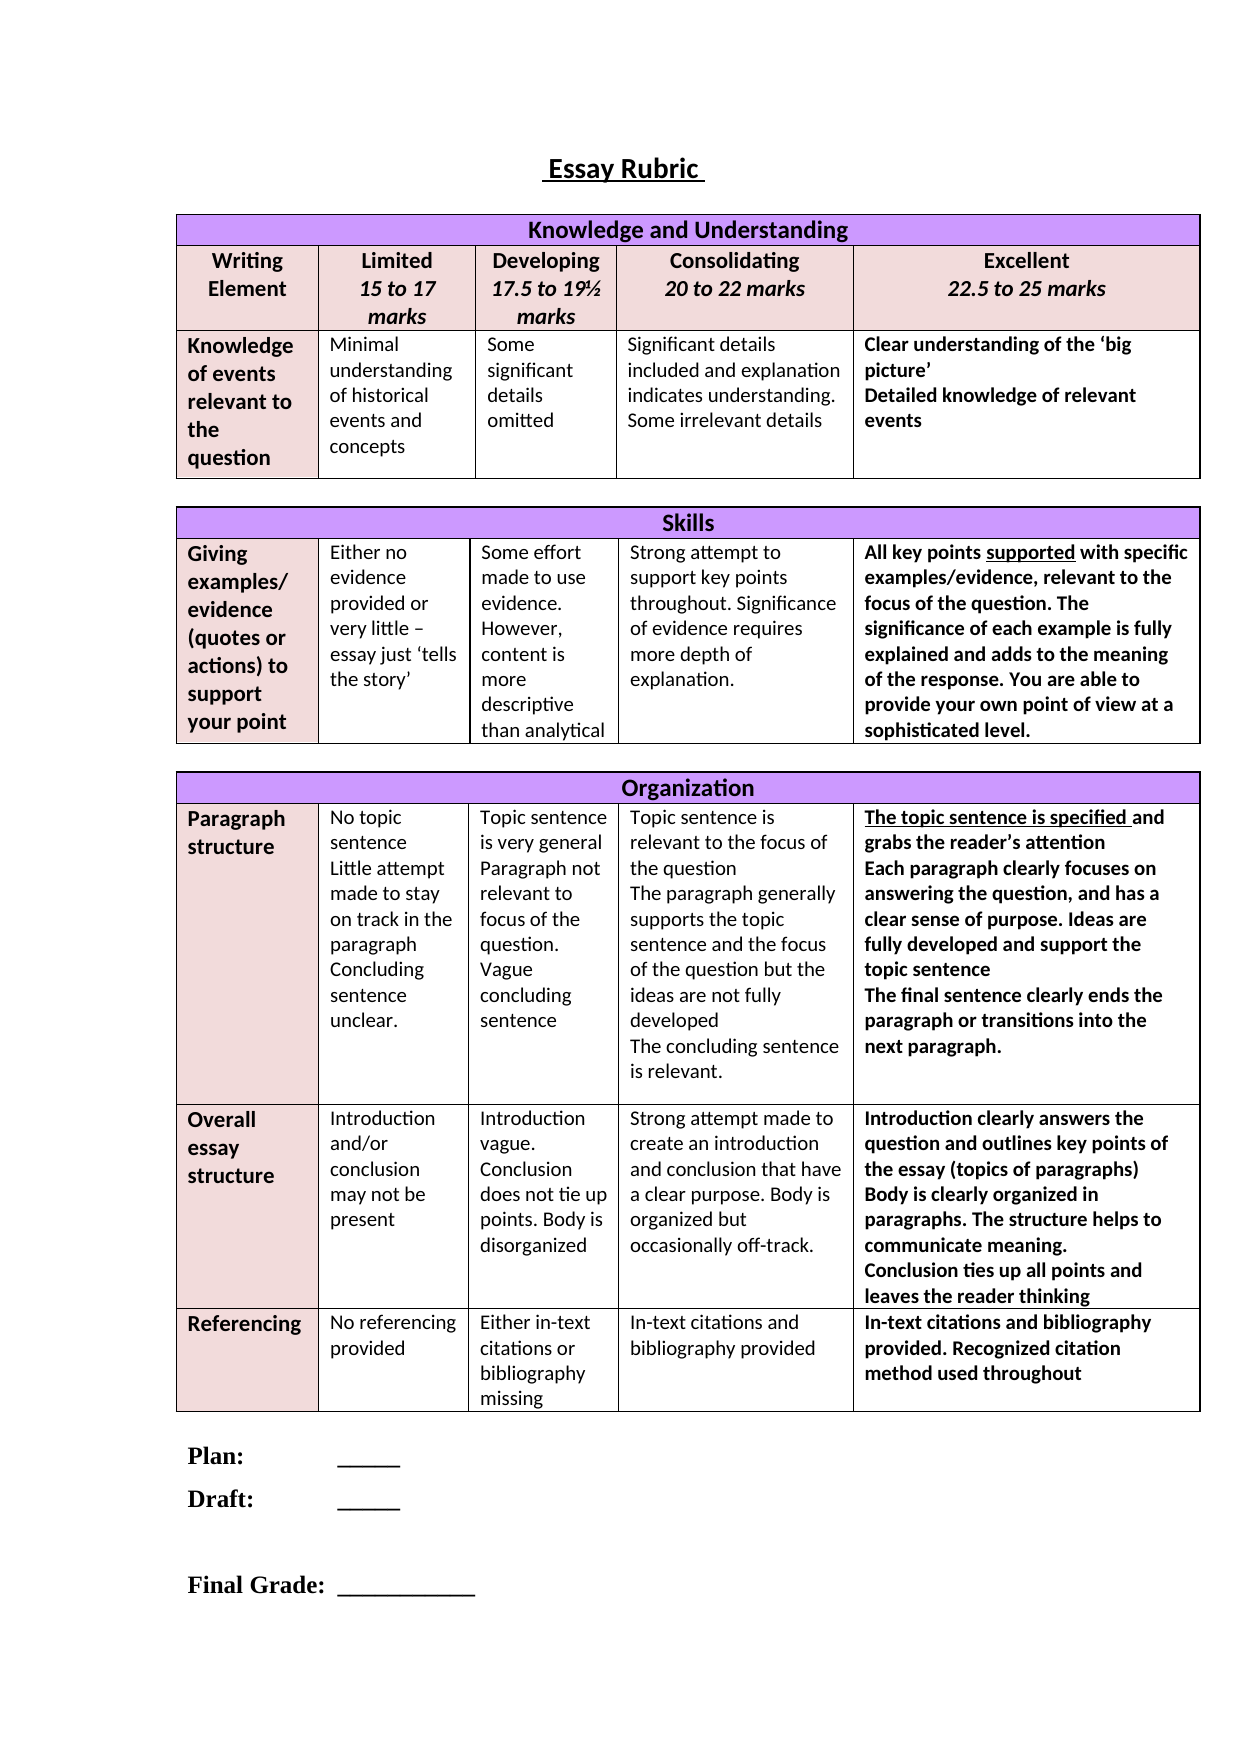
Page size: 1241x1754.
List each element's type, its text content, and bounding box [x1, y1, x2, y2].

table_cell The topic sentence is specified and grabs the reader’s attention Each paragraph clearly focuses on answering the question, and has a clear sense of purpose. Ideas are fully developed and support the topic sentence The final sentence clearly ends the paragraph or transitions into the next paragraph. [854, 804, 1199, 1104]
table_cell Limited 15 to 17 marks [319, 246, 475, 330]
table_cell Overall essay structure [177, 1105, 318, 1308]
table_header Skills [177, 508, 1199, 538]
table_cell No topic sentence Little attempt made to stay on track in the paragraph Concluding sentence unclear. [319, 804, 468, 1104]
table_cell Introduction clearly answers the question and outlines key points of the essay (topics of paragraphs) Body is clearly organized in paragraphs. The structure helps to communicate meaning. Conclusion ties up all points and leaves the reader thinking [854, 1105, 1199, 1308]
table_cell Some significant details omitted [476, 331, 616, 477]
table_cell Clear understanding of the ‘big picture’ Detailed knowledge of relevant events [854, 331, 1199, 477]
table_cell Some effort made to use evidence. However, content is more descriptive than analytical [471, 539, 618, 742]
text Essay Rubric [187, 150, 1053, 186]
table_cell Significant details included and explanation indicates understanding. Some irrelevant details [617, 331, 853, 477]
table_cell Topic sentence is relevant to the focus of the question The paragraph generally supports the topic sentence and the focus of the question but the ideas are not fully developed The concluding sentence is relevant. [619, 804, 853, 1104]
table_cell Paragraph structure [177, 804, 318, 1104]
table_cell Either no evidence provided or very little – essay just ‘tells the story’ [319, 539, 469, 742]
text Plan: _____ [187, 1441, 1053, 1469]
table_cell In-text citations and bibliography provided [619, 1309, 853, 1411]
table_cell Referencing [177, 1309, 318, 1411]
table_cell Consolidating 20 to 22 marks [617, 246, 853, 330]
table_cell In-text citations and bibliography provided. Recognized citation method used throughout [854, 1309, 1199, 1411]
table_cell Writing Element [177, 246, 318, 330]
table_cell Topic sentence is very general Paragraph not relevant to focus of the question. Vague concluding sentence [469, 804, 618, 1104]
table_cell Minimal understanding of historical events and concepts [319, 331, 475, 477]
table_cell Developing 17.5 to 19½ marks [476, 246, 616, 330]
table_cell Introduction and/or conclusion may not be present [319, 1105, 468, 1308]
table_cell Strong attempt to support key points throughout. Significance of evidence requires more depth of explanation. [619, 539, 853, 742]
table_cell Introduction vague. Conclusion does not tie up points. Body is disorganized [469, 1105, 618, 1308]
table_cell No referencing provided [319, 1309, 468, 1411]
table_cell Excellent 22.5 to 25 marks [854, 246, 1199, 330]
table_cell All key points supported with specific examples/evidence, relevant to the focus of the question. The significance of each example is fully explained and adds to the meaning of the response. You are able to provide your own point of view at a sophisticated level. [854, 539, 1199, 742]
table_cell Giving examples/ evidence (quotes or actions) to support your point [177, 539, 318, 742]
text Final Grade: ___________ [187, 1570, 1053, 1599]
table_header Knowledge and Understanding [177, 215, 1199, 245]
table_cell Strong attempt made to create an introduction and conclusion that have a clear purpose. Body is organized but occasionally off-track. [619, 1105, 853, 1308]
table_header Organization [177, 773, 1199, 803]
table_cell Knowledge of events relevant to the question [177, 331, 318, 477]
text Draft: _____ [187, 1484, 1053, 1513]
table_cell Either in-text citations or bibliography missing [469, 1309, 618, 1411]
